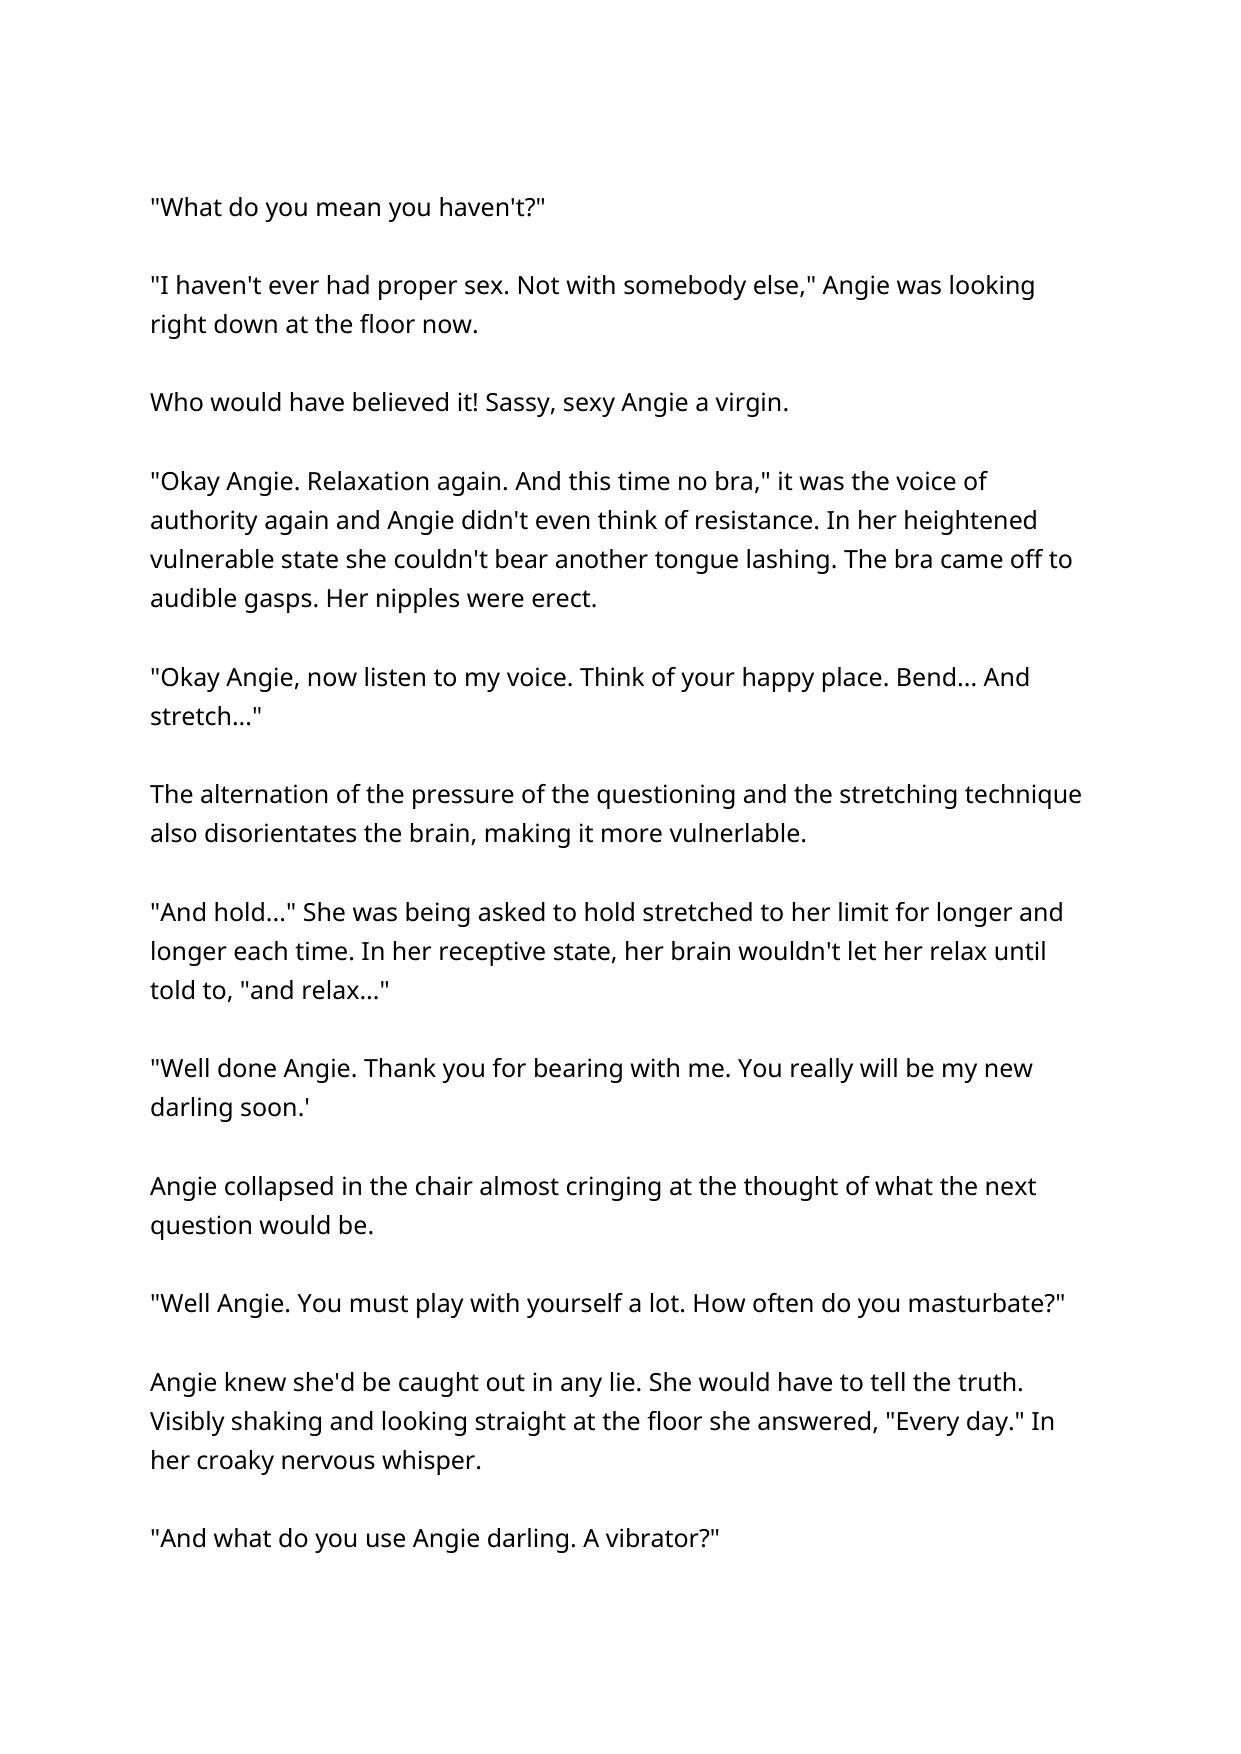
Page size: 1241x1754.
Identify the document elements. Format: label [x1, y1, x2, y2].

text [150, 150, 1090, 1594]
